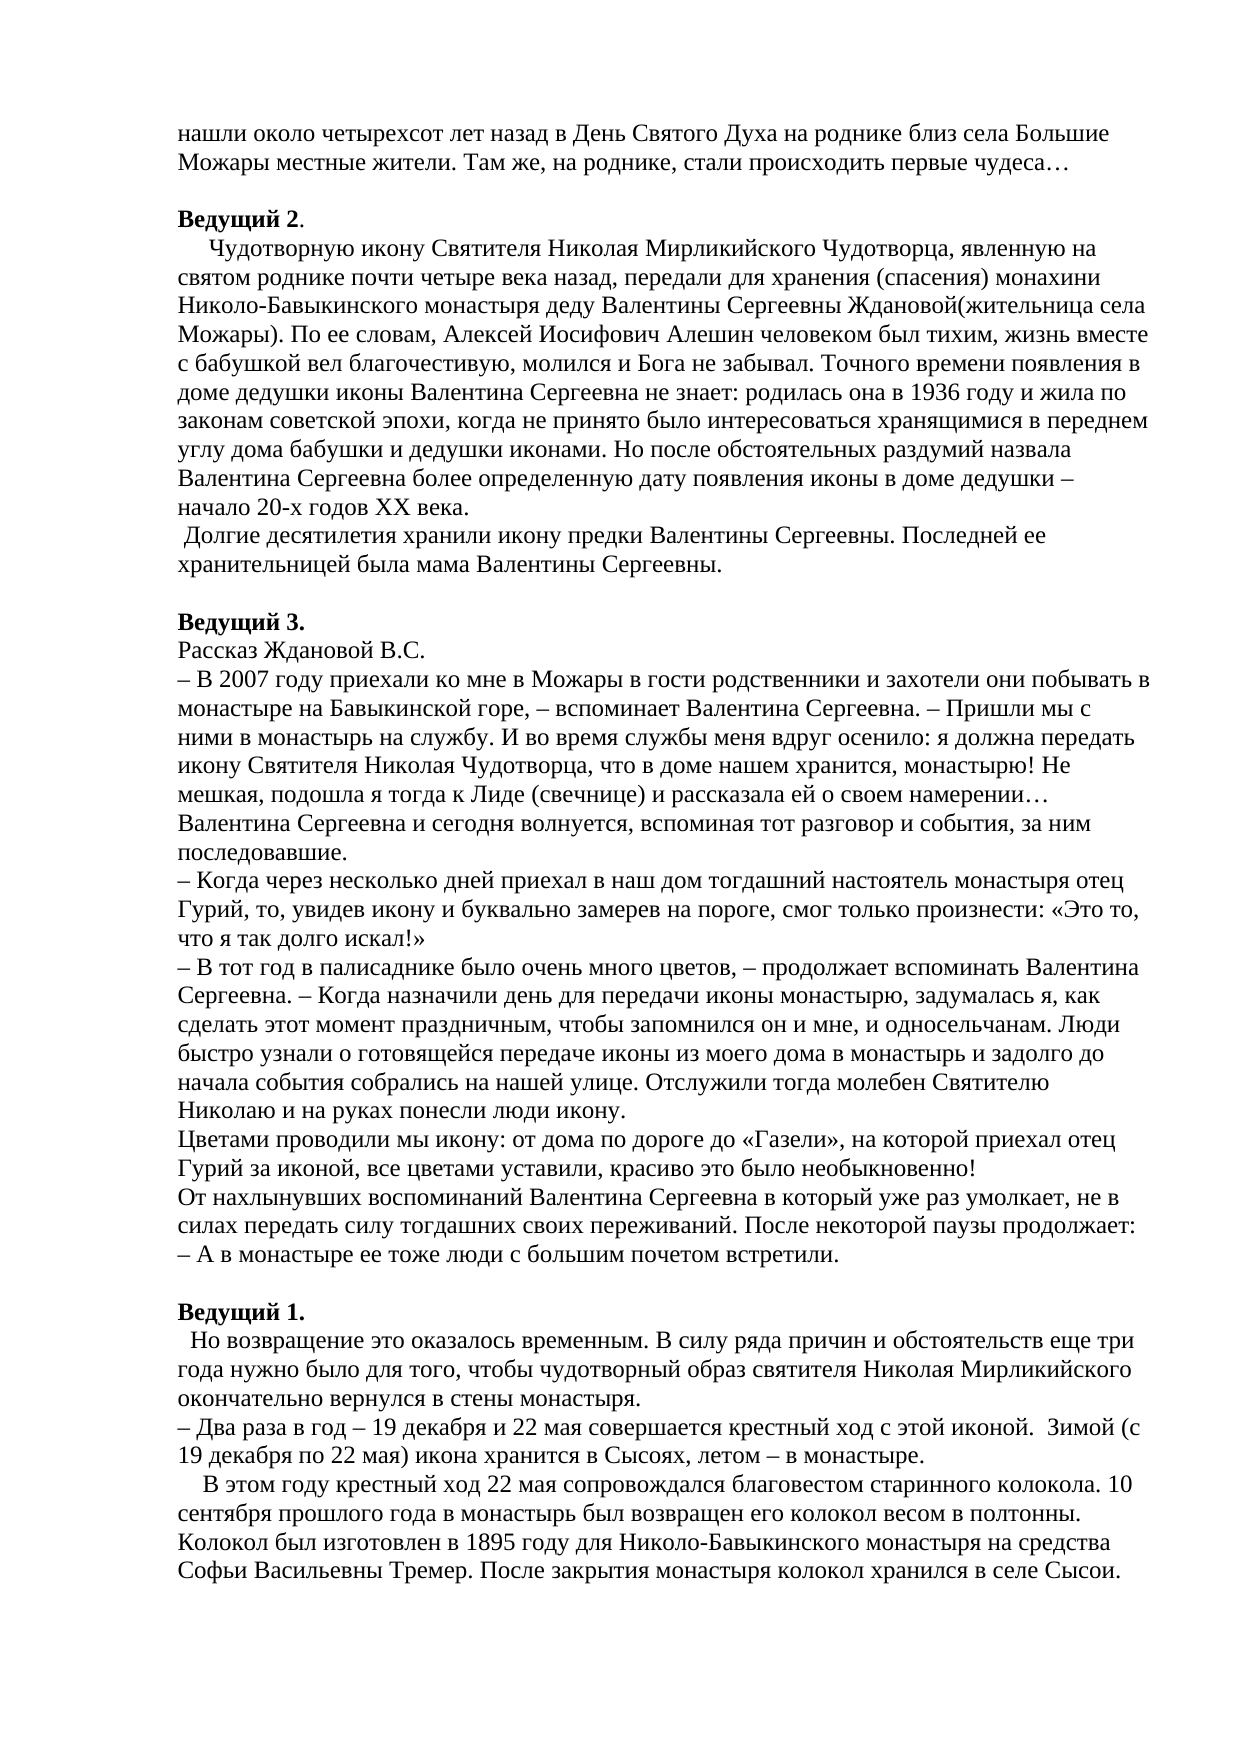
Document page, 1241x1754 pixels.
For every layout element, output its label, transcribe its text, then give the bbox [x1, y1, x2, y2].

text От нахлынувших воспоминаний Валентина Сергеевна в который уже раз умолкает, не в силах передать силу тогдашних своих переживаний. После некоторой паузы продолжает: [177, 1182, 1152, 1239]
text – В тот год в палисаднике было очень много цветов, – продолжает вспоминать Валентина Сергеевна. – Когда назначили день для передачи иконы монастырю, задумалась я, как сделать этот момент праздничным, чтобы запомнился он и мне, и односельчанам. Люди быстро узнали о готовящейся передаче иконы из моего дома в монастырь и задолго до начала события собрались на нашей улице. Отслужили тогда молебен Святителю Николаю и на руках понесли люди икону. [177, 952, 1152, 1124]
text – Когда через несколько дней приехал в наш дом тогдашний настоятель монастыря отец Гурий, то, увидев икону и буквально замерев на пороге, смог только произнести: «Это то, что я так долго искал!» [177, 866, 1152, 952]
text В этом году крестный ход 22 мая сопровождался благовестом старинного колокола. 10 сентября прошлого года в монастырь был возвращен его колокол весом в полтонны. Колокол был изготовлен в 1895 году для Николо-Бавыкинского монастыря на средства Софьи Васильевны Тремер. После закрытия монастыря колокол хранился в селе Сысои. [177, 1469, 1152, 1584]
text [177, 118, 1152, 176]
text Цветами проводили мы икону: от дома по дороге до «Газели», на которой приехал отец Гурий за иконой, все цветами уставили, красиво это было необыкновенно! [177, 1124, 1152, 1182]
text Рассказ Ждановой В.С. [177, 636, 1152, 664]
text – Два раза в год – 19 декабря и 22 мая совершается крестный ход с этой иконой. Зимой (с 19 декабря по 22 мая) икона хранится в Сысоях, летом – в монастыре. [177, 1412, 1152, 1469]
text Долгие десятилетия хранили икону предки Валентины Сергеевны. Последней ее хранительницей была мама Валентины Сергеевны. [177, 521, 1152, 578]
text Ведущий 1. [177, 1297, 1152, 1326]
text Ведущий 2. [177, 204, 1152, 233]
text Но возвращение это оказалось временным. В силу ряда причин и обстоятельств еще три года нужно было для того, чтобы чудотворный образ святителя Николая Мирликийского окончательно вернулся в стены монастыря. [177, 1326, 1152, 1412]
text Валентина Сергеевна и сегодня волнуется, вспоминая тот разговор и события, за ним последовавшие. [177, 808, 1152, 866]
text – А в монастыре ее тоже люди с большим почетом встретили. [177, 1239, 1152, 1268]
text – В 2007 году приехали ко мне в Можары в гости родственники и захотели они побывать в монастыре на Бавыкинской горе, – вспоминает Валентина Сергеевна. – Пришли мы с ними в монастырь на службу. И во время службы меня вдруг осенило: я должна передать икону Святителя Николая Чудотворца, что в доме нашем хранится, монастырю! Не мешкая, подошла я тогда к Лиде (свечнице) и рассказала ей о своем намерении… [177, 664, 1152, 808]
text Ведущий 3. [177, 607, 1152, 636]
text Чудотворную икону Святителя Николая Мирликийского Чудотворца, явленную на святом роднике почти четыре века назад, передали для хранения (спасения) монахини Николо-Бавыкинского монастыря деду Валентины Сергеевны Ждановой(жительница села Можары). По ее словам, Алексей Иосифович Алешин человеком был тихим, жизнь вместе с бабушкой вел благочестивую, молился и Бога не забывал. Точного времени появления в доме дедушки иконы Валентина Сергеевна не знает: родилась она в 1936 году и жила по законам советской эпохи, когда не принято было интересоваться хранящимися в переднем углу дома бабушки и дедушки иконами. Но после обстоятельных раздумий назвала Валентина Сергеевна более определенную дату появления иконы в доме дедушки – начало 20-х годов XX века. [177, 233, 1152, 521]
